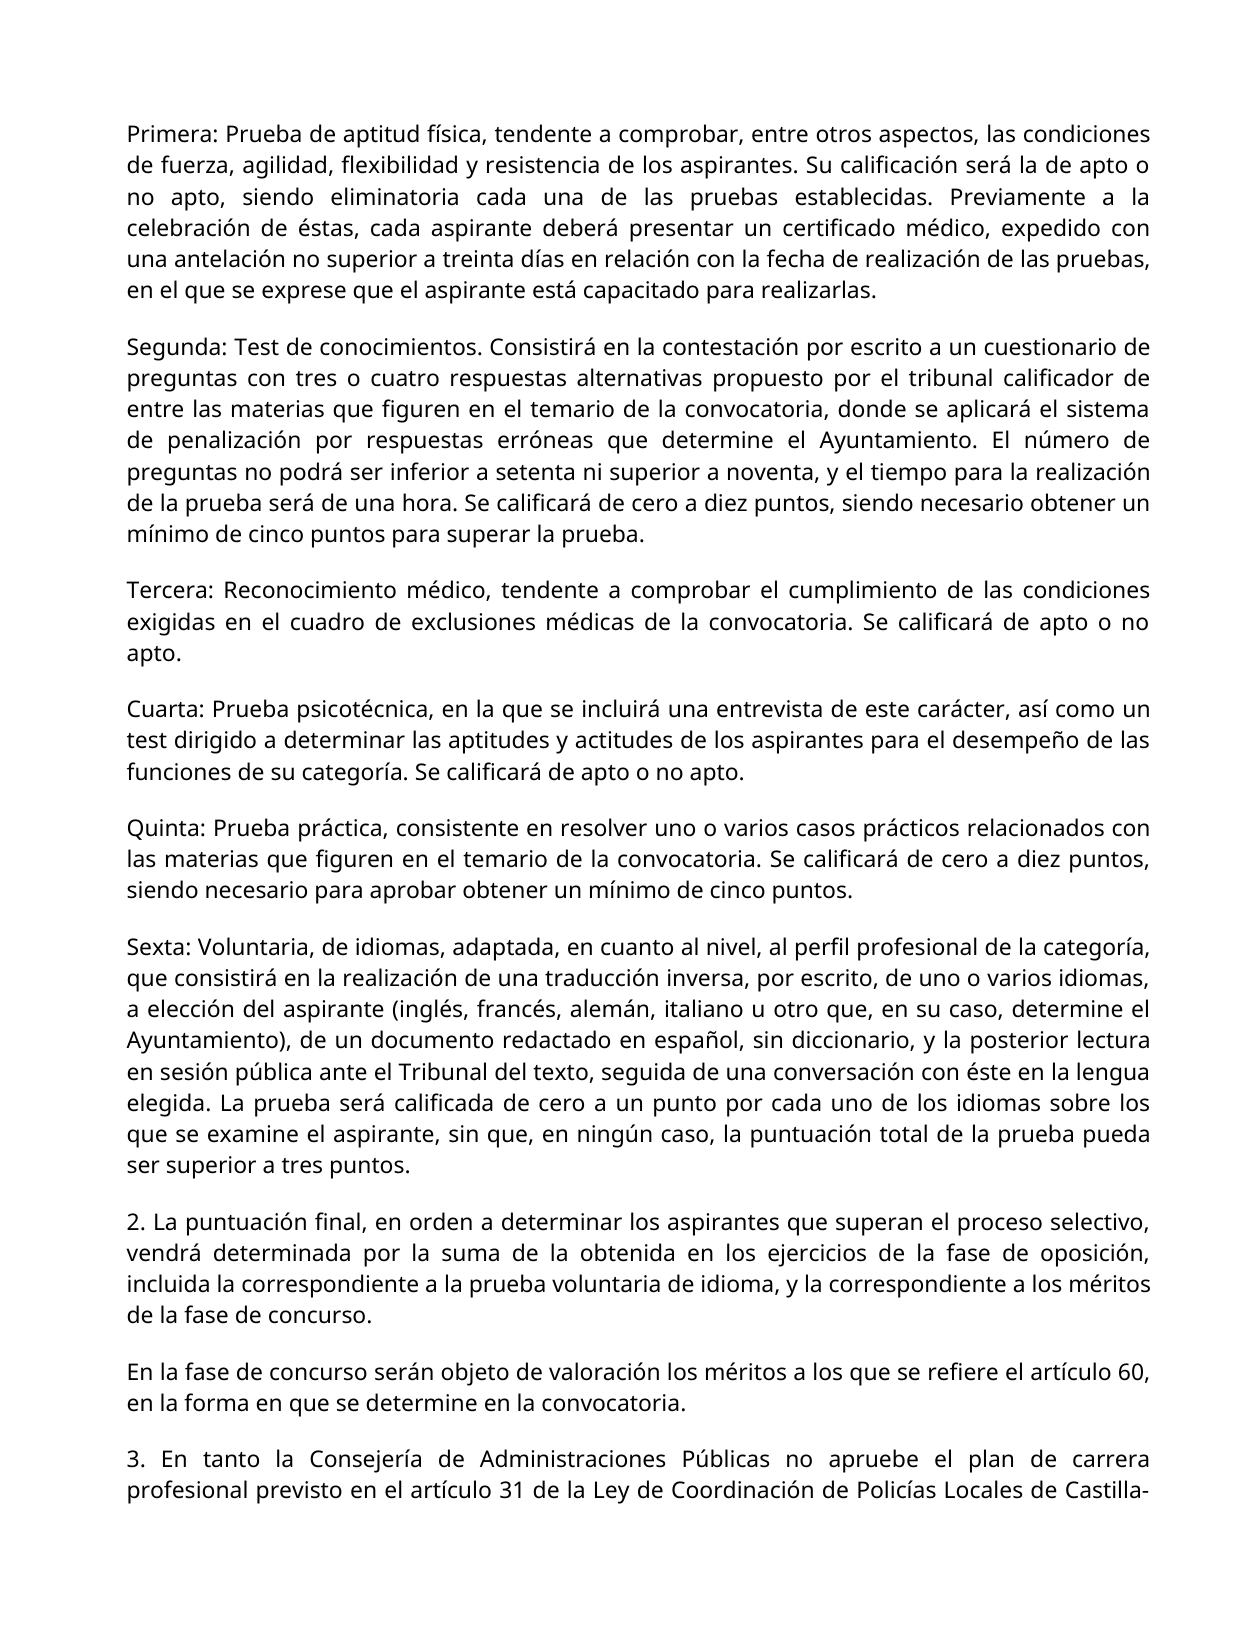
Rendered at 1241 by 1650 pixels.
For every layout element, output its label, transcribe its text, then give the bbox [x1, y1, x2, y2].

text En la fase de concurso serán objeto de valoración los méritos a los que se refiere el artículo 60, en la forma en que se determine en la convocatoria. [126, 1356, 1152, 1418]
text Quinta: Prueba práctica, consistente en resolver uno o varios casos prácticos relacionados con las materias que figuren en el temario de la convocatoria. Se calificará de cero a diez puntos, siendo necesario para aprobar obtener un mínimo de cinco puntos. [126, 812, 1152, 906]
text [126, 1443, 1152, 1506]
text Sexta: Voluntaria, de idiomas, adaptada, en cuanto al nivel, al perfil profesional de la categoría, que consistirá en la realización de una traducción inversa, por escrito, de uno o varios idiomas, a elección del aspirante (inglés, francés, alemán, italiano u otro que, en su caso, determine el Ayuntamiento), de un documento redactado en español, sin diccionario, y la posterior lectura en sesión pública ante el Tribunal del texto, seguida de una conversación con éste en la lengua elegida. La prueba será calificada de cero a un punto por cada uno de los idiomas sobre los que se examine el aspirante, sin que, en ningún caso, la puntuación total de la prueba pueda ser superior a tres puntos. [126, 931, 1152, 1181]
text 2. La puntuación final, en orden a determinar los aspirantes que superan el proceso selectivo, vendrá determinada por la suma de la obtenida en los ejercicios de la fase de oposición, incluida la correspondiente a la prueba voluntaria de idioma, y la correspondiente a los méritos de la fase de concurso. [126, 1206, 1152, 1331]
text Tercera: Reconocimiento médico, tendente a comprobar el cumplimiento de las condiciones exigidas en el cuadro de exclusiones médicas de la convocatoria. Se calificará de apto o no apto. [126, 574, 1152, 668]
text Primera: Prueba de aptitud física, tendente a comprobar, entre otros aspectos, las condiciones de fuerza, agilidad, flexibilidad y resistencia de los aspirantes. Su calificación será la de apto o no apto, siendo eliminatoria cada una de las pruebas establecidas. Previamente a la celebración de éstas, cada aspirante deberá presentar un certificado médico, expedido con una antelación no superior a treinta días en relación con la fecha de realización de las pruebas, en el que se exprese que el aspirante está capacitado para realizarlas. [126, 118, 1152, 306]
text Segunda: Test de conocimientos. Consistirá en la contestación por escrito a un cuestionario de preguntas con tres o cuatro respuestas alternativas propuesto por el tribunal calificador de entre las materias que figuren en el temario de la convocatoria, donde se aplicará el sistema de penalización por respuestas erróneas que determine el Ayuntamiento. El número de preguntas no podrá ser inferior a setenta ni superior a noventa, y el tiempo para la realización de la prueba será de una hora. Se calificará de cero a diez puntos, siendo necesario obtener un mínimo de cinco puntos para superar la prueba. [126, 331, 1152, 549]
text Cuarta: Prueba psicotécnica, en la que se incluirá una entrevista de este carácter, así como un test dirigido a determinar las aptitudes y actitudes de los aspirantes para el desempeño de las funciones de su categoría. Se calificará de apto o no apto. [126, 693, 1152, 787]
